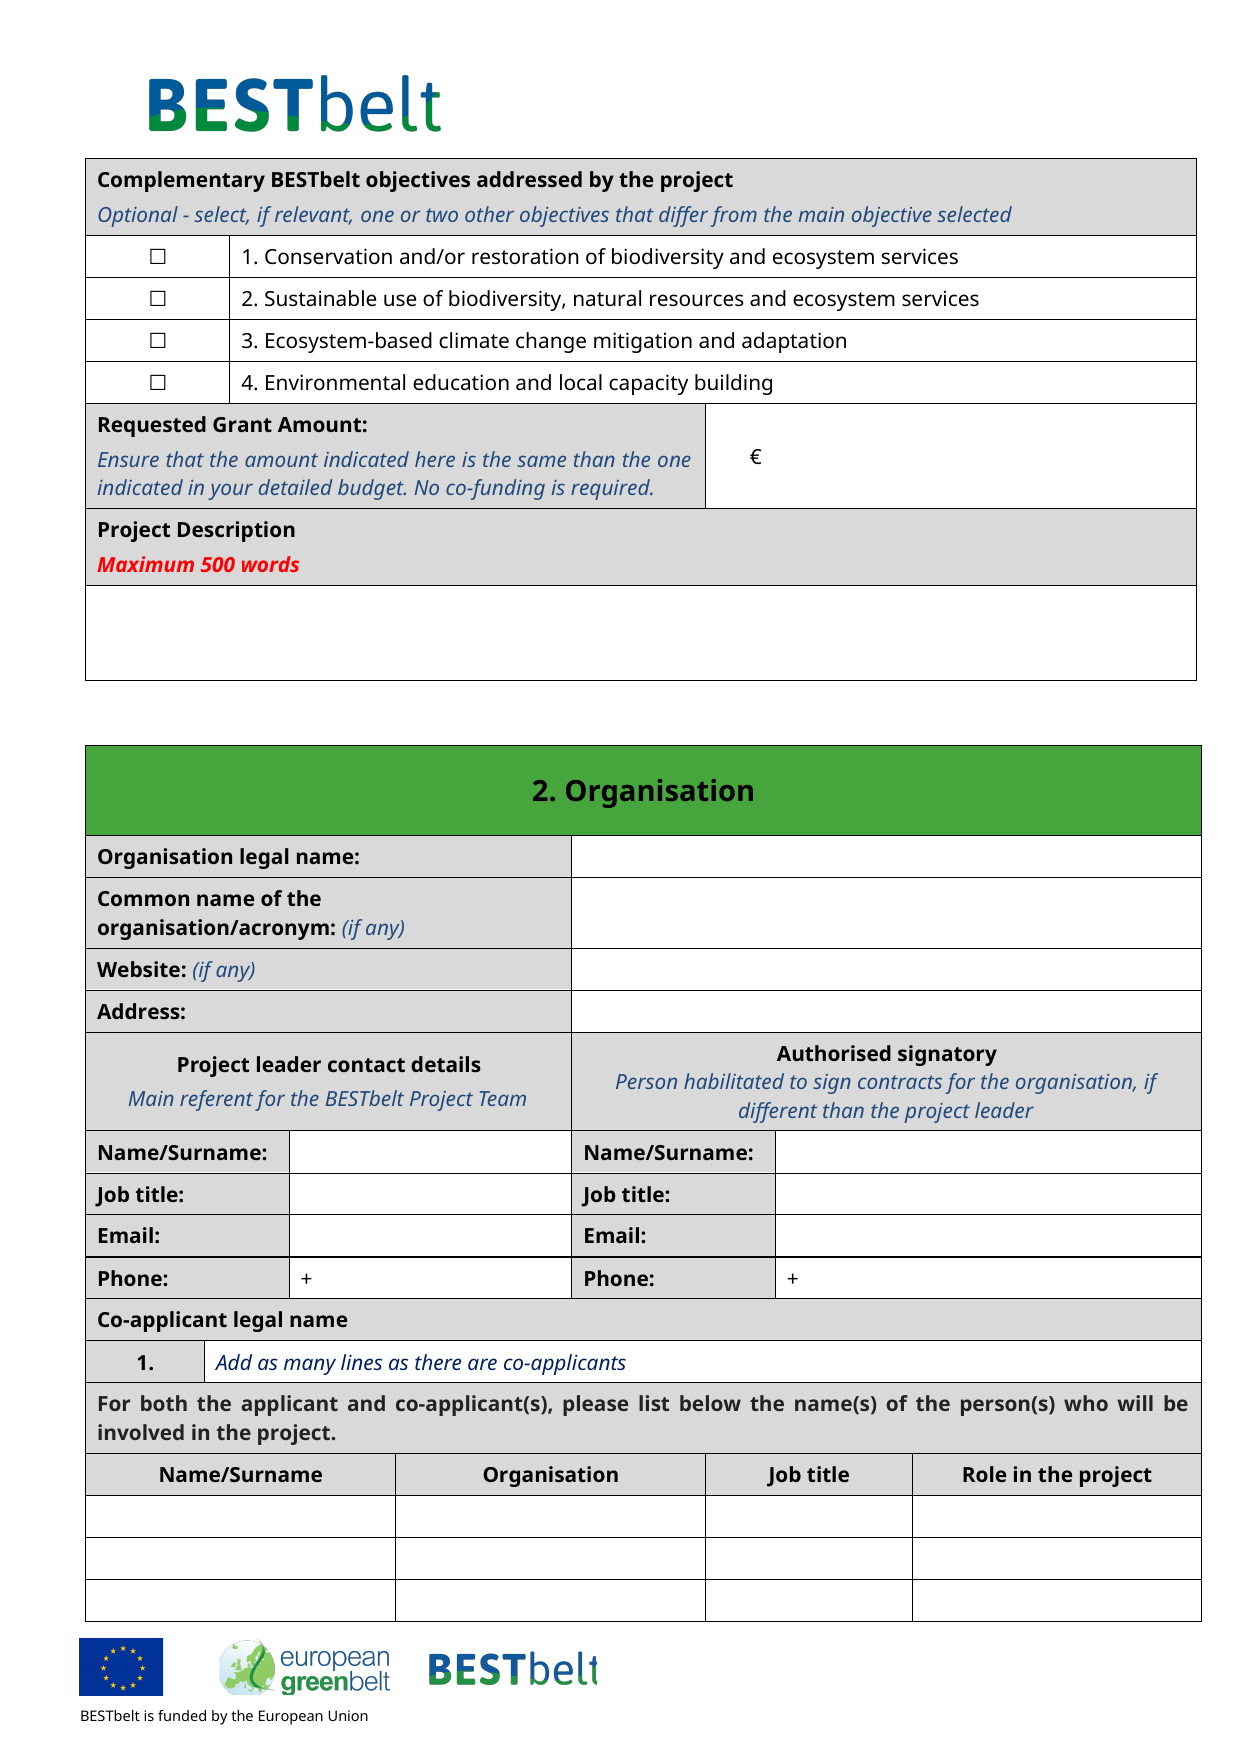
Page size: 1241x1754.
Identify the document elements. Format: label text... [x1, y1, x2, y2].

table_cell [86, 586, 1196, 679]
table_cell 1. [86, 1341, 204, 1382]
table_cell [86, 1580, 395, 1621]
table_header 2. Organisation [86, 746, 1201, 835]
table_cell Project Description Maximum 500 words [86, 509, 1196, 585]
picture [78, 1638, 163, 1695]
table_cell 4. Environmental education and local capacity building [230, 362, 1196, 403]
table_cell Job title [706, 1454, 912, 1495]
table_cell Phone: [86, 1258, 289, 1298]
table_cell Project leader contact details Main referent for the BESTbelt Project Team [86, 1033, 571, 1130]
table_cell Name/Surname: [572, 1131, 775, 1172]
table_cell [572, 949, 1201, 989]
table_cell + [776, 1258, 1201, 1298]
table_cell Add as many lines as there are co-applicants [205, 1341, 1201, 1382]
table_cell For both the applicant and co-applicant(s), please list below the name(s) of the person(s) who will be involved in the project. [86, 1383, 1201, 1453]
table_cell [86, 362, 229, 403]
table_cell [913, 1538, 1201, 1579]
table_cell Name/Surname [86, 1454, 395, 1495]
table_cell [396, 1496, 705, 1537]
table_cell Co-applicant legal name [86, 1299, 1201, 1340]
table_cell [706, 1538, 912, 1579]
table_cell Phone: [572, 1258, 775, 1298]
table_cell [86, 1538, 395, 1579]
table_cell [396, 1538, 705, 1579]
table_cell [572, 991, 1201, 1032]
table_cell [776, 1215, 1201, 1256]
table_cell [86, 320, 229, 361]
table_cell Requested Grant Amount: Ensure that the amount indicated here is the same than the one indicated in your detailed budget. No co-funding is required. [86, 404, 705, 508]
table_cell [776, 1131, 1201, 1172]
table_cell Email: [86, 1215, 289, 1256]
table_header Complementary BESTbelt objectives addressed by the project Optional - select, if relevant, one or two other objectives that differ from the main objective selected [86, 159, 1196, 235]
table_cell [572, 878, 1201, 948]
table_cell 1. Conservation and/or restoration of biodiversity and ecosystem services [230, 236, 1196, 277]
table_cell Organisation [396, 1454, 705, 1495]
table_cell [706, 1580, 912, 1621]
table_cell Organisation legal name: [86, 836, 571, 877]
table_cell [86, 236, 229, 277]
table_cell [776, 1174, 1201, 1214]
picture [147, 73, 443, 133]
table_cell [913, 1580, 1201, 1621]
picture [218, 1638, 597, 1695]
table_cell [86, 1496, 395, 1537]
table_cell [86, 278, 229, 319]
table_cell Email: [572, 1215, 775, 1256]
table_cell Name/Surname: [86, 1131, 289, 1172]
table_cell + [290, 1258, 571, 1298]
table_cell 3. Ecosystem-based climate change mitigation and adaptation [230, 320, 1196, 361]
table_cell Address: [86, 991, 571, 1032]
table_cell [572, 836, 1201, 877]
table_cell Website: (if any) [86, 949, 571, 989]
table_cell [290, 1131, 571, 1172]
table_cell [396, 1580, 705, 1621]
table_cell 2. Sustainable use of biodiversity, natural resources and ecosystem services [230, 278, 1196, 319]
table_cell Role in the project [913, 1454, 1201, 1495]
table_cell Job title: [86, 1174, 289, 1214]
table_cell Common name of the organisation/acronym: (if any) [86, 878, 571, 948]
table_cell [290, 1174, 571, 1214]
table_cell Authorised signatory Person habilitated to sign contracts for the organisation, if different than the project leader [572, 1033, 1201, 1130]
table_cell Job title: [572, 1174, 775, 1214]
table_cell € [706, 404, 1196, 508]
table_cell [290, 1215, 571, 1256]
table_cell [913, 1496, 1201, 1537]
table_cell [706, 1496, 912, 1537]
